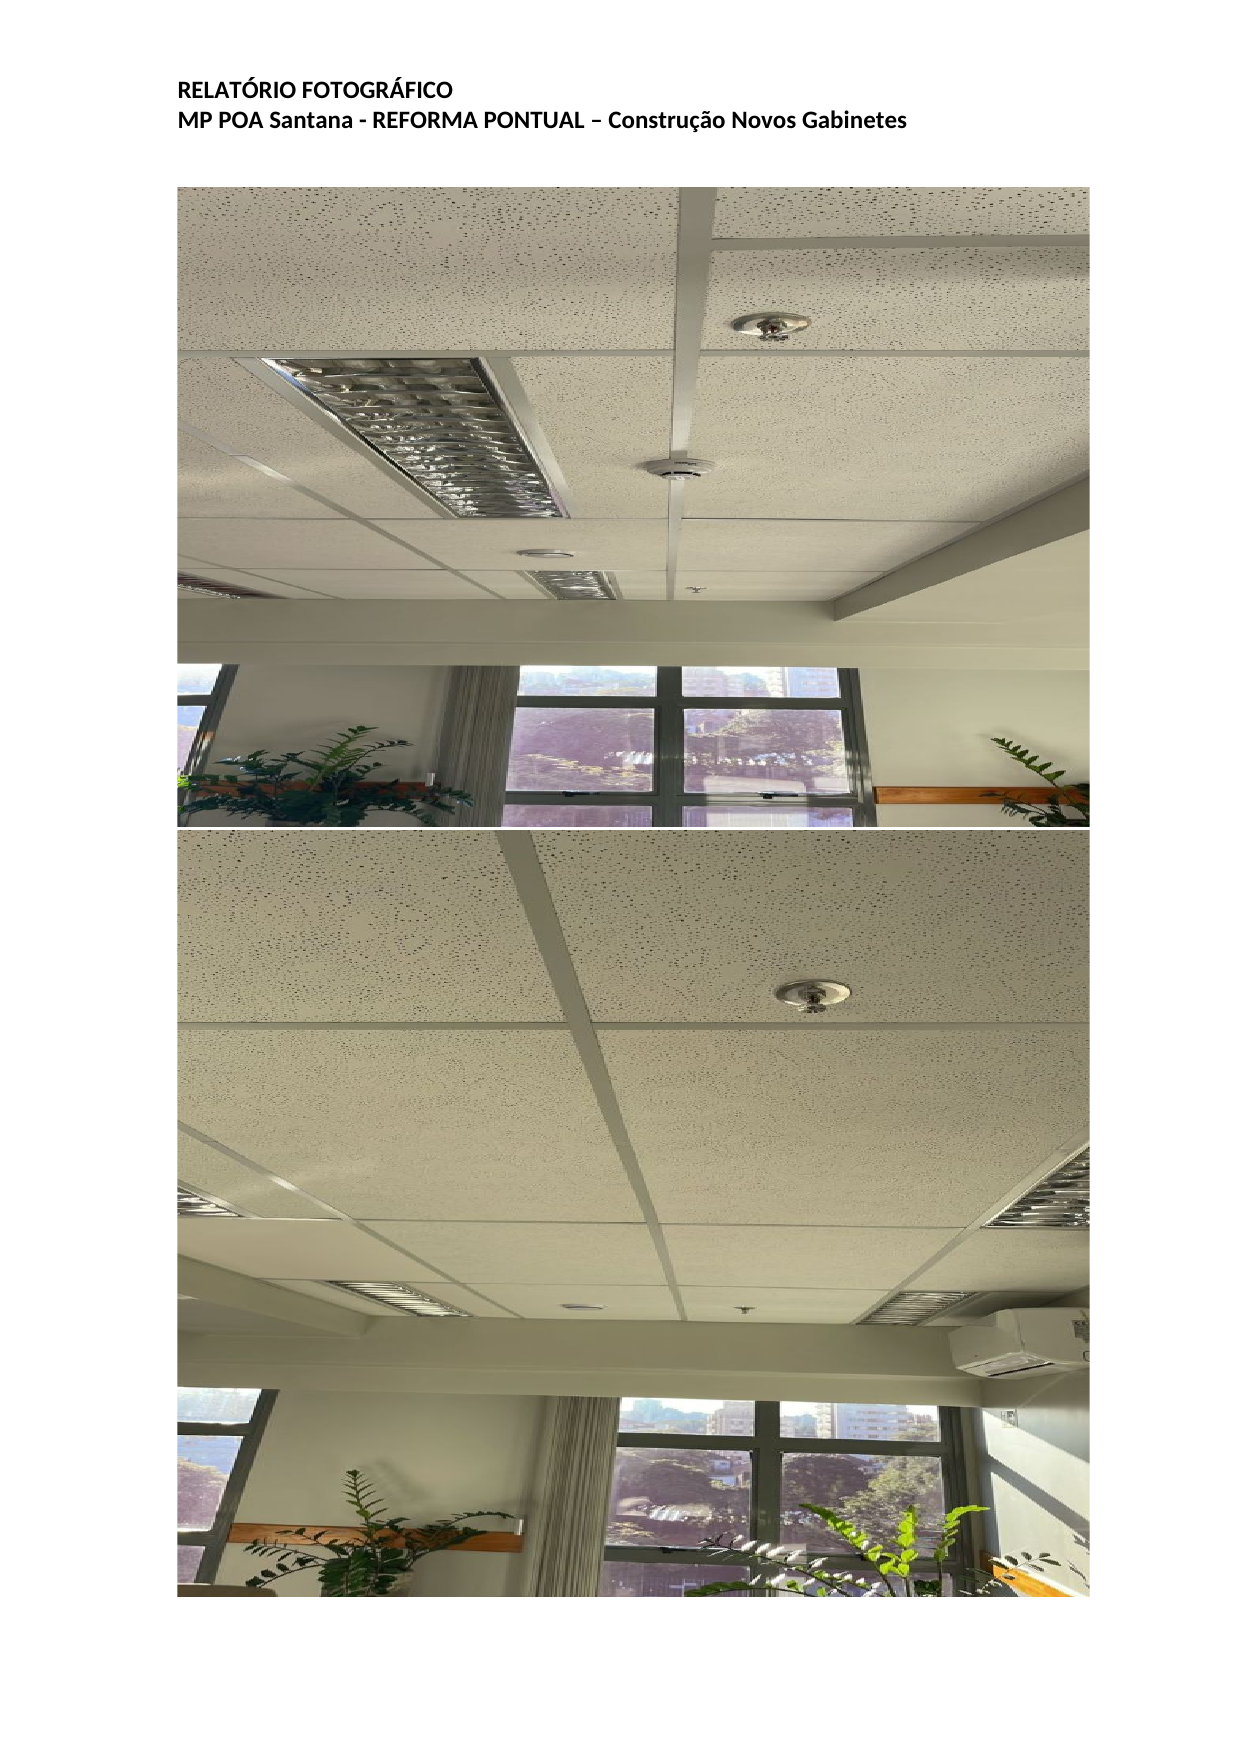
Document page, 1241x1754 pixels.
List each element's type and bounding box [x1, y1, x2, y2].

picture [177, 187, 1090, 827]
picture [177, 830, 1090, 1597]
